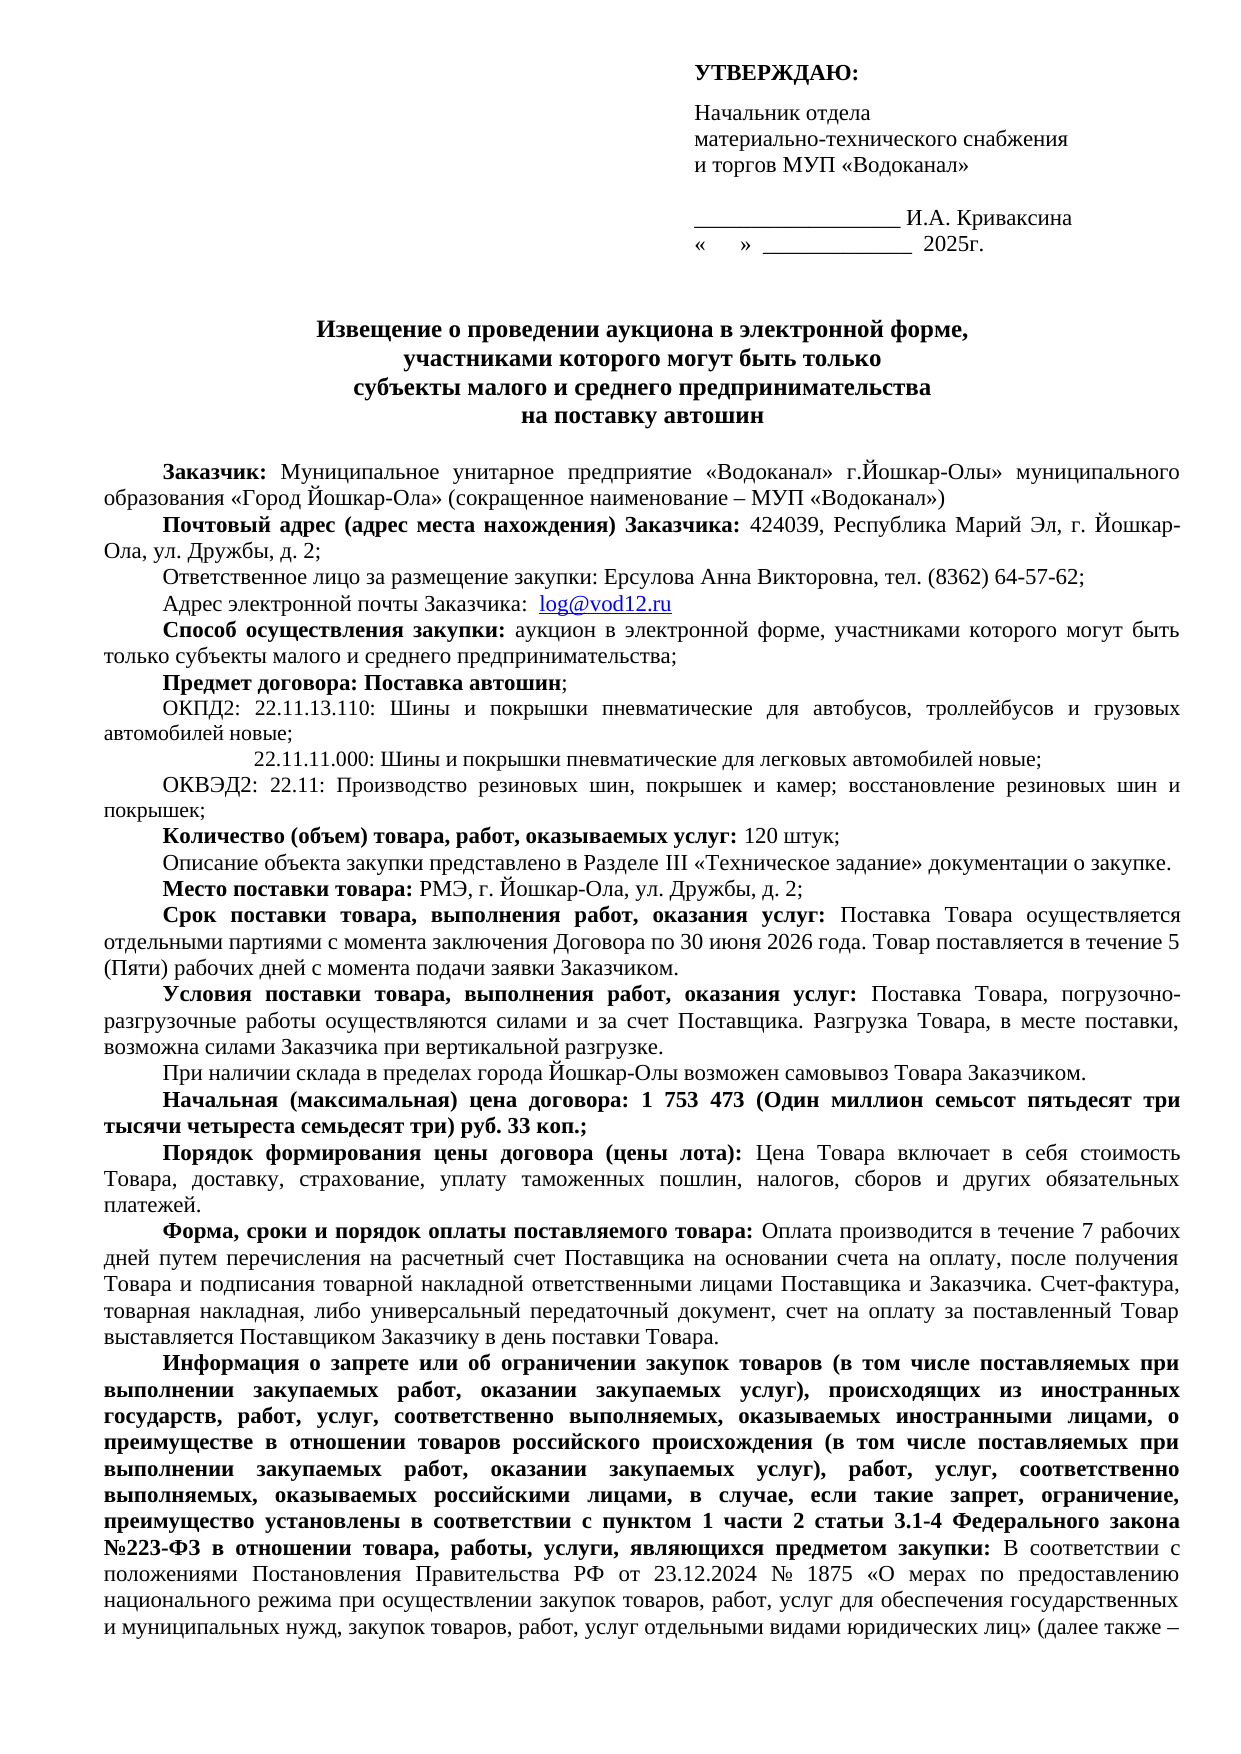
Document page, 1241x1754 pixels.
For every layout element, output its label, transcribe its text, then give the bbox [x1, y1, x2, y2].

list Срок поставки товара, выполнения работ, оказания услуг: Поставка Товара осуществляется отдельными партиями с момента заключения Договора по 30 июня 2026 года. Товар поставляется в течение 5 (Пяти) рабочих дней с момента подачи заявки Заказчиком. [103, 901, 1181, 980]
list Место поставки товара: РМЭ, г. Йошкар-Ола, ул. Дружбы, д. 2; [103, 875, 1181, 901]
text __________________ И.А. Криваксина [694, 204, 1181, 230]
list При наличии склада в пределах города Йошкар-Олы возможен самовывоз Товара Заказчиком. [103, 1059, 1181, 1086]
title Предмет договора: Поставка автошин; [103, 669, 1181, 695]
text « » _____________ 2025г. [694, 230, 1181, 257]
text материально-технического снабжения [694, 125, 1181, 151]
text Начальник отдела [694, 98, 1181, 125]
text ОКВЭД2: 22.11: Производство резиновых шин, покрышек и камер; восстановление резиновых шин и покрышек; [103, 771, 1181, 822]
text участниками которого могут быть только [103, 343, 1181, 372]
text и торгов МУП «Водоканал» [694, 151, 1181, 178]
text Адрес электронной почты Заказчика: log@vod12.ru [103, 590, 1181, 616]
title Порядок формирования цены договора (цены лота): Цена Товара включает в себя стоимость Товара, доставку, страхование, уплату таможенных пошлин, налогов, сборов и других обязательных платежей. [103, 1138, 1181, 1218]
text Извещение о проведении аукциона в электронной форме, [103, 314, 1181, 343]
title Заказчик: Муниципальное унитарное предприятие «Водоканал» г.Йошкар-Олы» муниципального образования «Город Йошкар-Ола» (сокращенное наименование – МУП «Водоканал») [103, 458, 1181, 511]
text на поставку автошин [103, 400, 1181, 429]
title Начальная (максимальная) цена договора: 1 753 473 (Один миллион семьсот пятьдесят три тысячи четыреста семьдесят три) руб. 33 коп.; [103, 1086, 1181, 1138]
text субъекты малого и среднего предпринимательства [103, 372, 1181, 400]
text УТВЕРЖДАЮ: [694, 59, 1181, 85]
text Способ осуществления закупки: аукцион в электронной форме, участниками которого могут быть только субъекты малого и среднего предпринимательства; [103, 616, 1181, 669]
text 22.11.11.000: Шины и покрышки пневматические для легковых автомобилей новые; [103, 746, 1181, 771]
title Количество (объем) товара, работ, оказываемых услуг: 120 штук; [103, 822, 1181, 849]
text ОКПД2: 22.11.13.110: Шины и покрышки пневматические для автобусов, троллейбусов и грузовых автомобилей новые; [103, 695, 1181, 746]
list Почтовый адрес (адрес места нахождения) Заказчика: 424039, Республика Марий Эл, г. Йошкар-Ола, ул. Дружбы, д. 2; [103, 511, 1181, 563]
list Описание объекта закупки представлено в Разделе III «Техническое задание» документации о закупке. [103, 849, 1181, 875]
text Ответственное лицо за размещение закупки: Ерсулова Анна Викторовна, тел. (8362) 64-57-62; [103, 563, 1181, 590]
list Условия поставки товара, выполнения работ, оказания услуг: Поставка Товара, погрузочно-разгрузочные работы осуществляются силами и за счет Поставщика. Разгрузка Товара, в месте поставки, возможна силами Заказчика при вертикальной разгрузке. [103, 980, 1181, 1059]
title Форма, сроки и порядок оплаты поставляемого товара: Оплата производится в течение 7 рабочих дней путем перечисления на расчетный счет Поставщика на основании счета на оплату, после получения Товара и подписания товарной накладной ответственными лицами Поставщика и Заказчика. Счет-фактура, товарная накладная, либо универсальный передаточный документ, счет на оплату за поставленный Товар выставляется Поставщиком Заказчику в день поставки Товара. [103, 1218, 1181, 1349]
